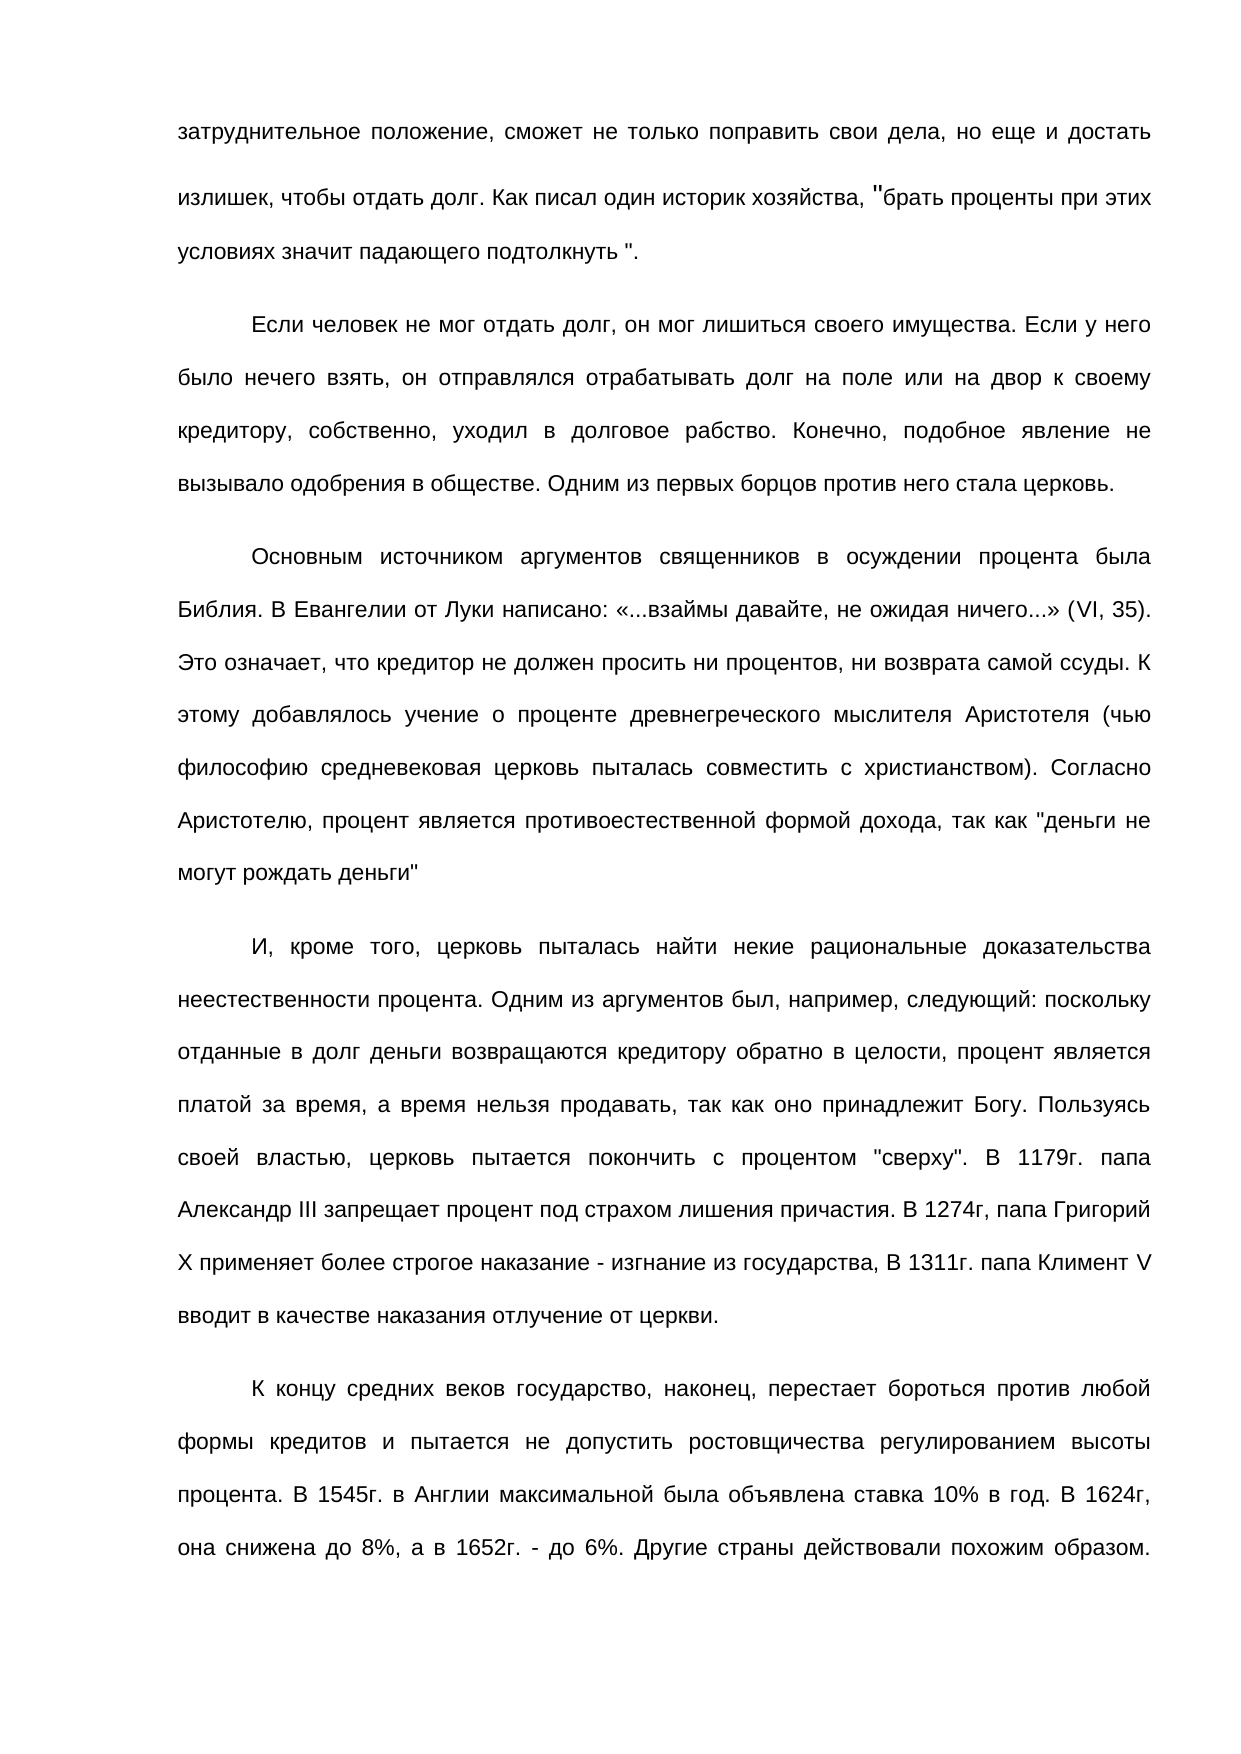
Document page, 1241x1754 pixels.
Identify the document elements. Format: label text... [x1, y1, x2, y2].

text И, кроме того, церковь пыталась найти некие рациональные доказательства неестественности процента. Одним из аргументов был, например, следующий: поскольку отданные в долг деньги возвращаются кредитору обратно в целости, процент является платой за время, а время нельзя продавать, так как оно принадлежит Богу. Пользуясь своей властью, церковь пытается покончить с процентом "сверху". В 1179г. папа Александр III запрещает процент под страхом лишения причастия. В 1274г, папа Григорий X применяет более строгое наказание - изгнание из государства, В 1311г. папа Климент V вводит в качестве наказания отлучение от церкви. [177, 933, 1152, 1328]
text Если человек не мог отдать долг, он мог лишиться своего имущества. Если у него было нечего взять, он отправлялся отрабатывать долг на поле или на двор к своему кредитору, собственно, уходил в долговое рабство. Конечно, подобное явление не вызывало одобрения в обществе. Одним из первых борцов против него стала церковь. [177, 311, 1152, 496]
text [177, 1375, 1152, 1560]
text Основным источником аргументов священников в осуждении процента была Библия. В Евангелии от Луки написано: «...взаймы давайте, не ожидая ничего...» (VI, 35). Это означает, что кредитор не должен просить ни процентов, ни возврата самой ссуды. К этому добавлялось учение о проценте древнегреческого мыслителя Аристотеля (чью философию средневековая церковь пыталась совместить с христианством). Согласно Аристотелю, процент является противоестественной формой дохода, так как "деньги не могут рождать деньги" [177, 543, 1152, 886]
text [177, 118, 1152, 264]
